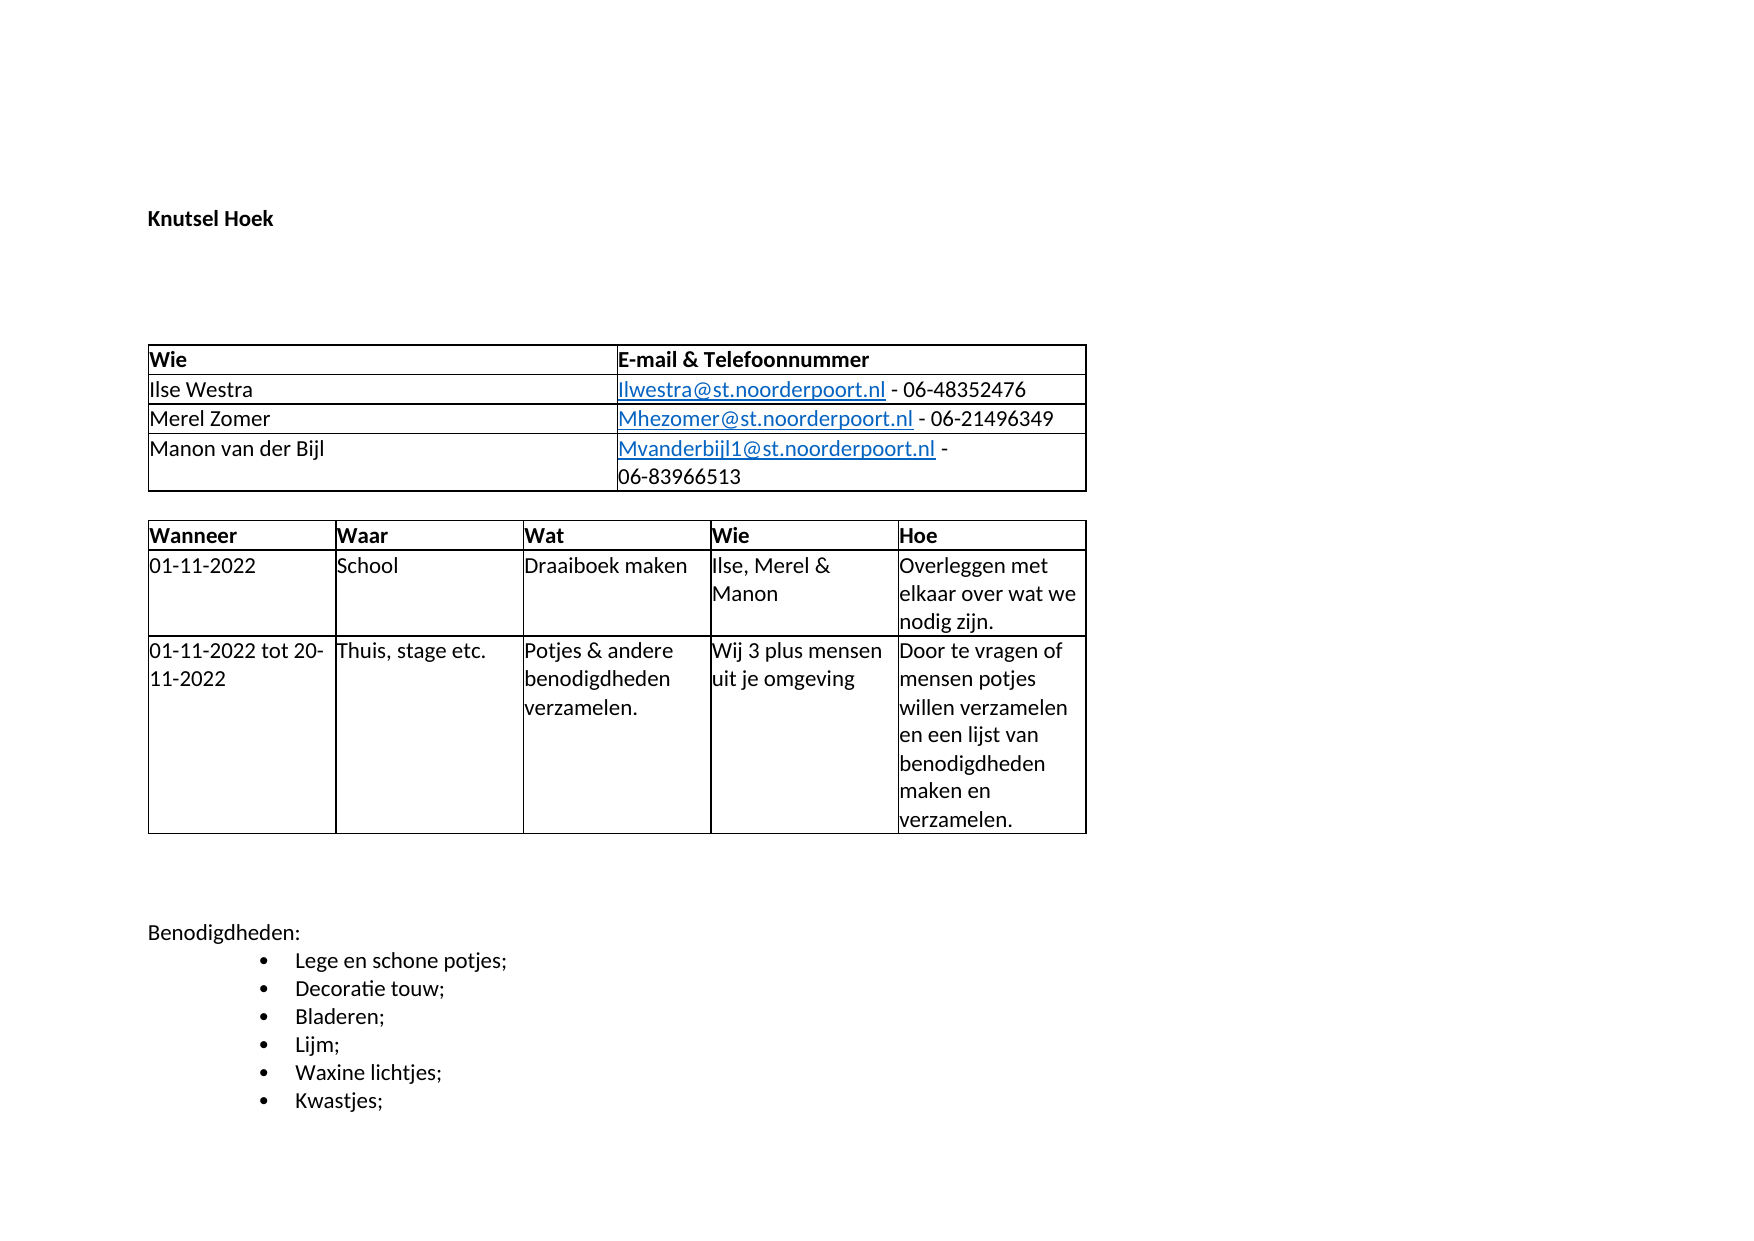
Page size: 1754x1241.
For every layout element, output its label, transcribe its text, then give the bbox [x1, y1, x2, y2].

list Lege en schone potjes; [260, 946, 1695, 974]
table_cell Mhezomer@st.noorderpoort.nl - 06-21496349 [618, 405, 1085, 433]
table_cell Ilse, Merel & Manon [712, 551, 898, 635]
table_cell Ilwestra@st.noorderpoort.nl - 06-48352476 [618, 375, 1085, 403]
table_cell 01-11-2022 tot 20-11-2022 [149, 637, 335, 833]
table_cell Thuis, stage etc. [337, 637, 523, 833]
table_cell School [337, 551, 523, 635]
list Decoratie touw; [260, 974, 1695, 1002]
table_header Hoe [899, 521, 1085, 549]
table_cell Draaiboek maken [524, 551, 710, 635]
list Kwastjes; [260, 1086, 1695, 1114]
table_header Wanneer [149, 521, 335, 549]
list Bladeren; [260, 1002, 1695, 1030]
table_cell Door te vragen of mensen potjes willen verzamelen en een lijst van benodigdheden maken en verzamelen. [899, 637, 1085, 833]
table_header Wat [524, 521, 710, 549]
table_header E-mail & Telefoonnummer [618, 346, 1085, 373]
text Benodigdheden: [148, 918, 1695, 946]
list Waxine lichtjes; [260, 1058, 1695, 1086]
table_cell Wij 3 plus mensen uit je omgeving [712, 637, 898, 833]
table_cell Ilse Westra [149, 375, 617, 403]
text Knutsel Hoek [148, 204, 1695, 232]
list Lijm; [260, 1030, 1695, 1058]
table_header Waar [337, 521, 523, 549]
table_cell Mvanderbijl1@st.noorderpoort.nl - 06-83966513 [618, 434, 1085, 490]
table_cell Potjes & andere benodigdheden verzamelen. [524, 637, 710, 833]
table_header Wie [712, 521, 898, 549]
table_cell Manon van der Bijl [149, 434, 617, 490]
table_cell Merel Zomer [149, 405, 617, 433]
table_cell 01-11-2022 [149, 551, 335, 635]
table_header Wie [149, 346, 617, 373]
table_cell Overleggen met elkaar over wat we nodig zijn. [899, 551, 1085, 635]
